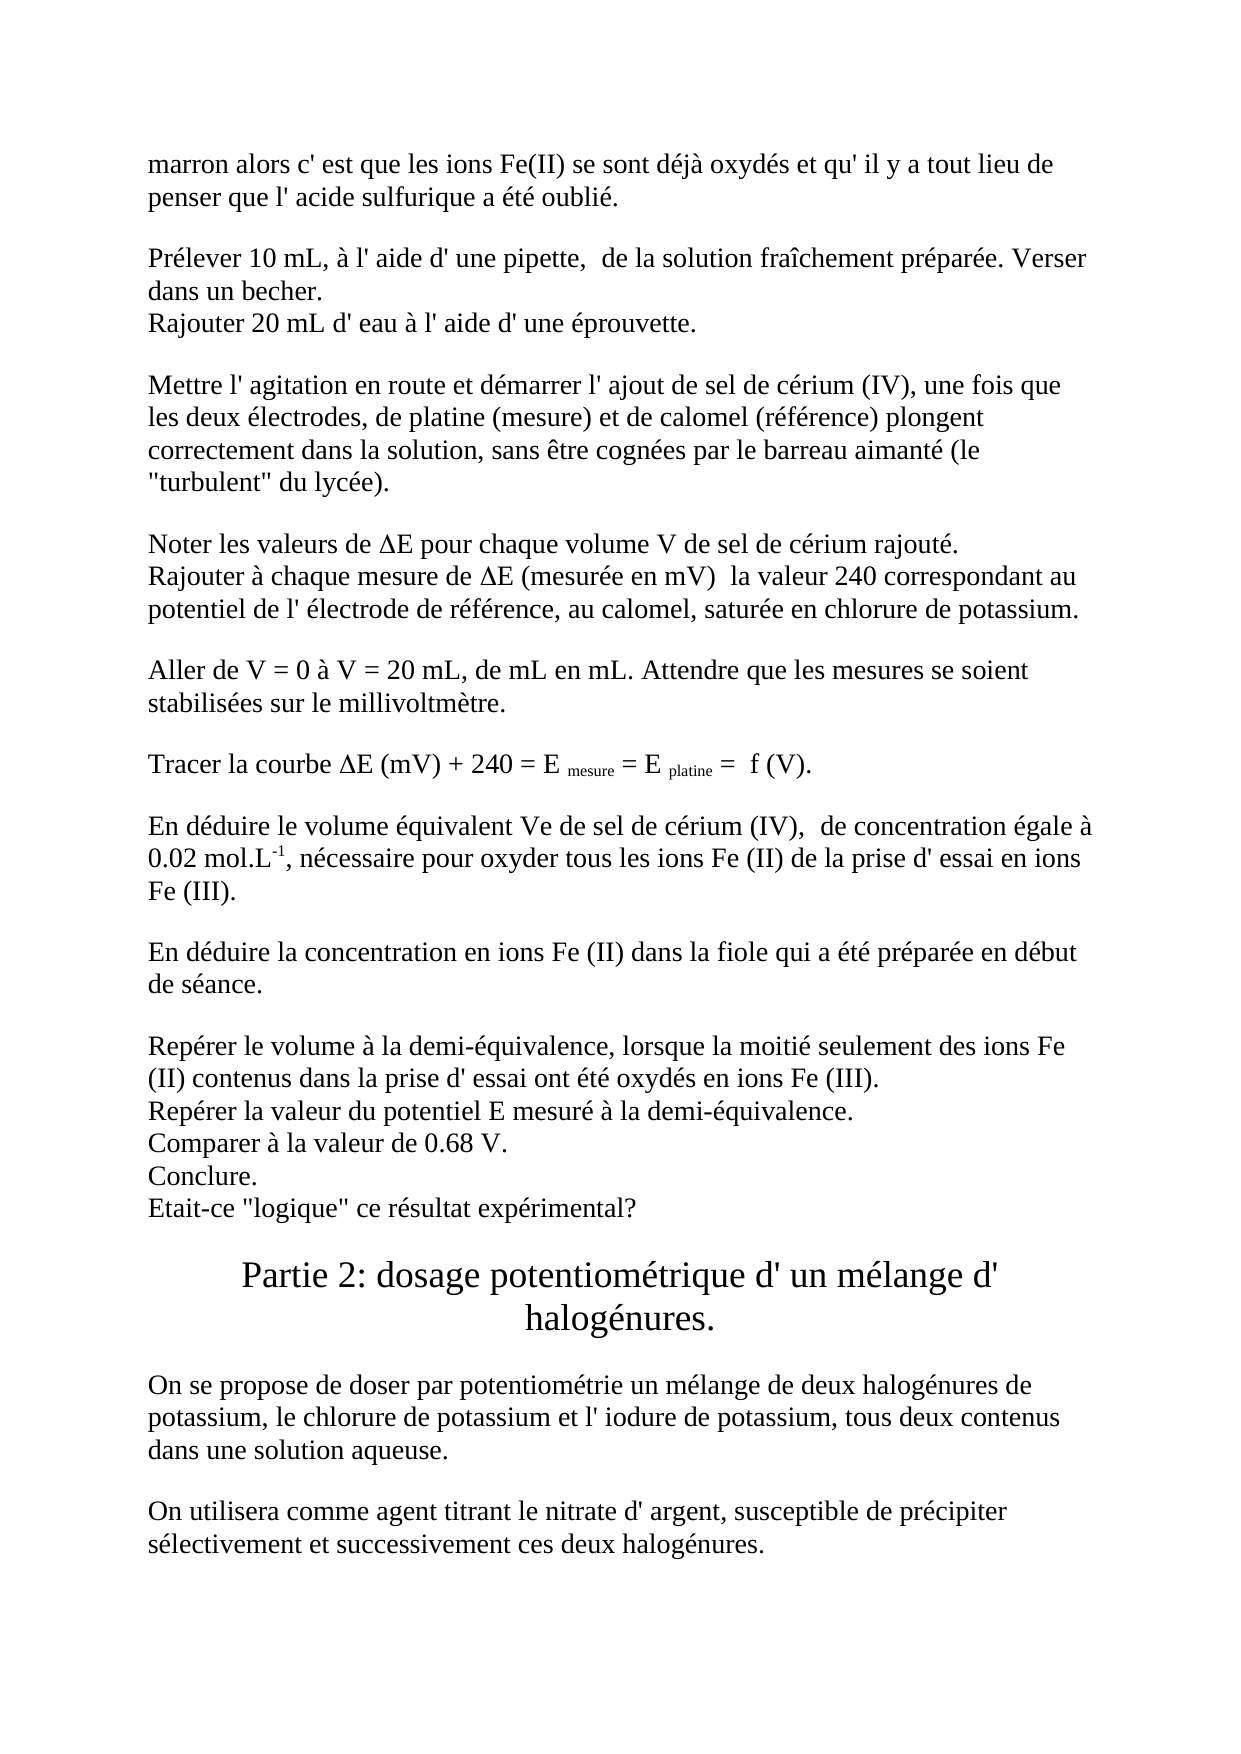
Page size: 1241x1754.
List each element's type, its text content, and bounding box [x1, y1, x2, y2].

text Aller de V = 0 à V = 20 mL, de mL en mL. Attendre que les mesures se soient stabilisées sur le millivoltmètre. [148, 653, 1093, 718]
text Partie 2: dosage potentiométrique d' un mélange d' halogénures. [148, 1253, 1093, 1339]
text En déduire la concentration en ions Fe (II) dans la fiole qui a été préparée en début de séance. [148, 935, 1093, 1000]
text Tracer la courbe E (mV) + 240 = E mesure = E platine = f (V). [148, 747, 1093, 780]
text On utilisera comme agent titrant le nitrate d' argent, susceptible de précipiter sélectivement et successivement ces deux halogénures. [148, 1494, 1093, 1559]
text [148, 148, 1093, 212]
text Repérer le volume à la demi-équivalence, lorsque la moitié seulement des ions Fe (II) contenus dans la prise d' essai ont été oxydés en ions Fe (III). Repérer la valeur du potentiel E mesuré à la demi-équivalence. Comparer à la valeur de 0.68 V. Conclure. Etait-ce "logique" ce résultat expérimental? [148, 1029, 1093, 1223]
text Prélever 10 mL, à l' aide d' une pipette, de la solution fraîchement préparée. Verser dans un becher. Rajouter 20 mL d' eau à l' aide d' une éprouvette. [148, 242, 1093, 339]
text Mettre l' agitation en route et démarrer l' ajout de sel de cérium (IV), une fois que les deux électrodes, de platine (mesure) et de calomel (référence) plongent correctement dans la solution, sans être cognées par le barreau aimanté (le "turbulent" du lycée). [148, 368, 1093, 497]
text En déduire le volume équivalent Ve de sel de cérium (IV), de concentration égale à 0.02 mol.L-1, nécessaire pour oxyder tous les ions Fe (II) de la prise d' essai en ions Fe (III). [148, 809, 1093, 906]
text On se propose de doser par potentiométrie un mélange de deux halogénures de potassium, le chlorure de potassium et l' iodure de potassium, tous deux contenus dans une solution aqueuse. [148, 1368, 1093, 1465]
text Noter les valeurs de E pour chaque volume V de sel de cérium rajouté. Rajouter à chaque mesure de E (mesurée en mV) la valeur 240 correspondant au potentiel de l' électrode de référence, au calomel, saturée en chlorure de potassium. [148, 527, 1093, 624]
